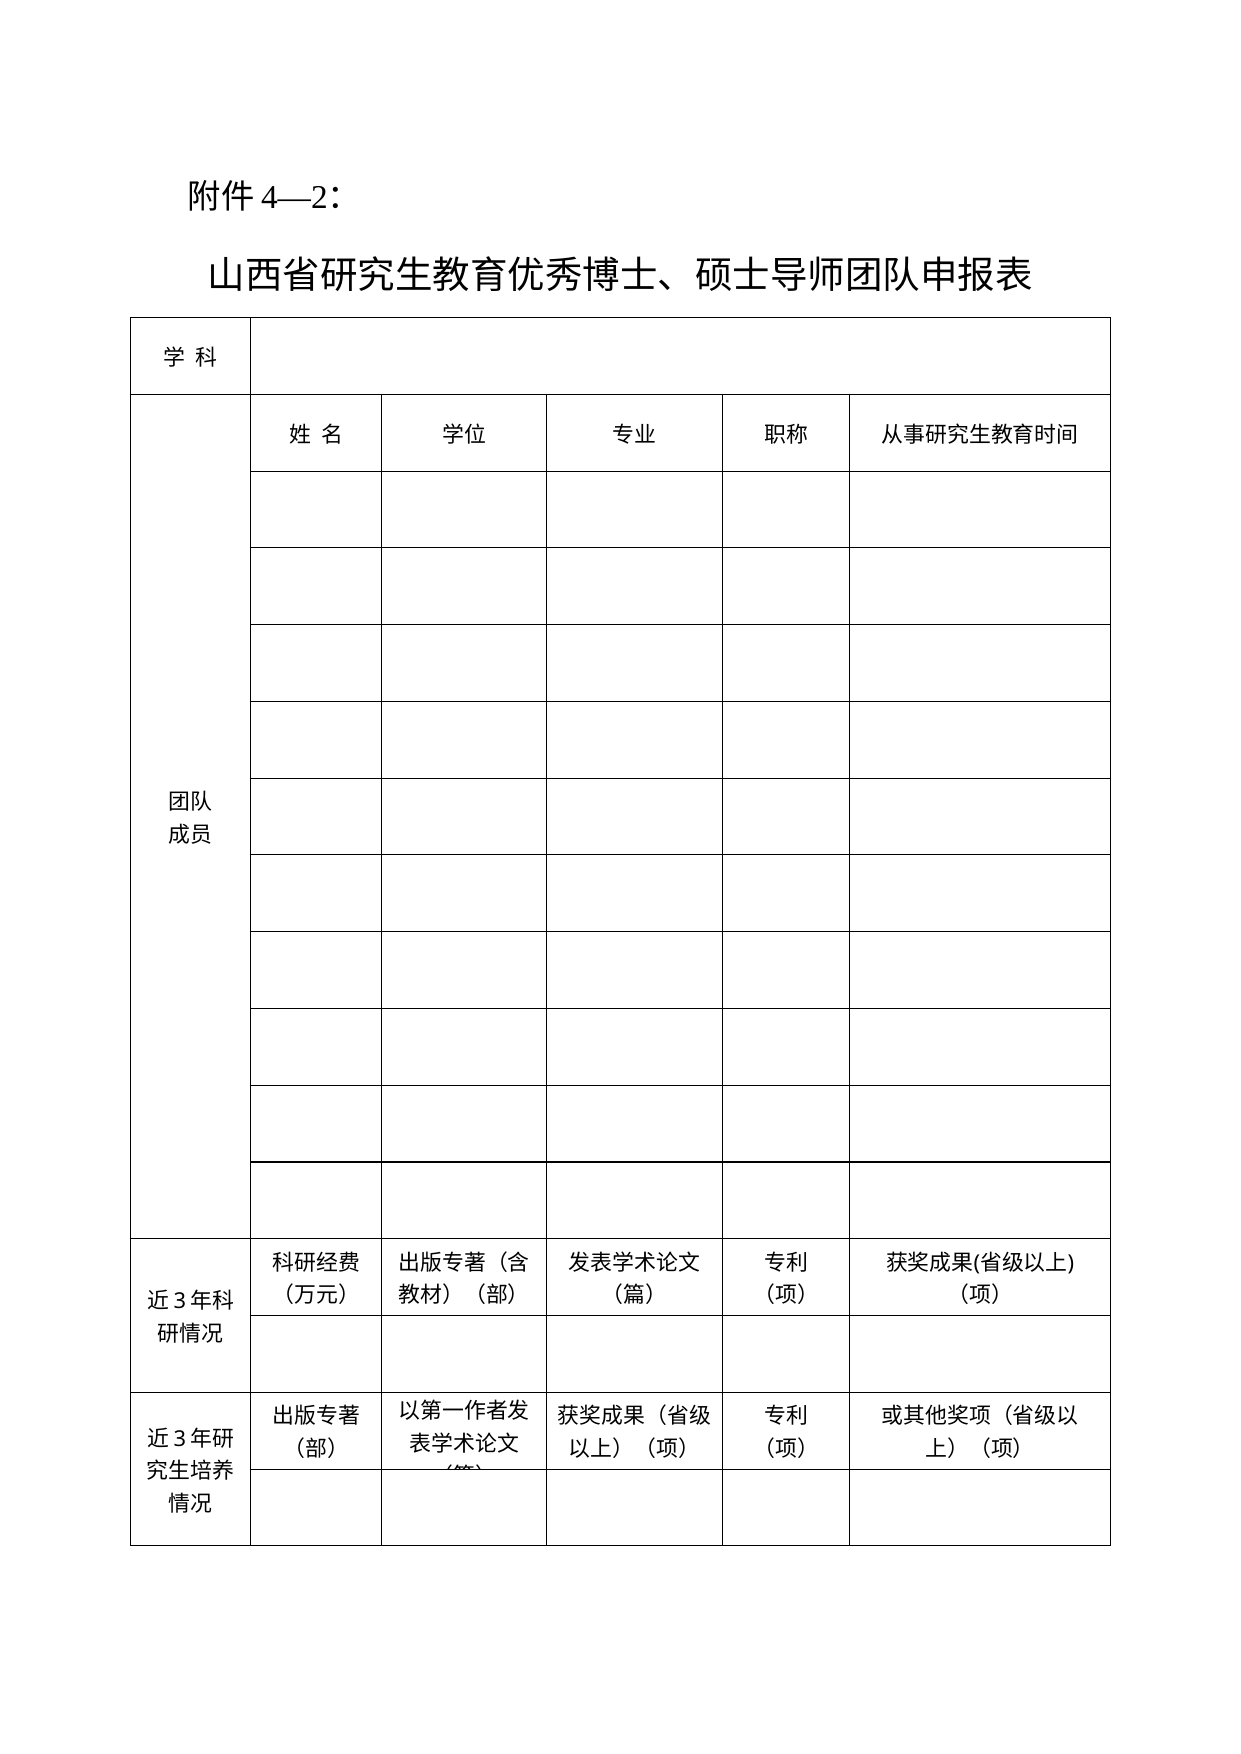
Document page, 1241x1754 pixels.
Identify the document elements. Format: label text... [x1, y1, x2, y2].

table_cell [382, 1163, 546, 1238]
text 附件4—2： [187, 162, 1053, 227]
table_cell [547, 1470, 722, 1545]
table_cell [251, 548, 381, 624]
table_cell [382, 1470, 546, 1545]
table_cell [382, 1316, 546, 1392]
table_cell [382, 855, 546, 931]
table_cell [251, 625, 381, 701]
table_cell [723, 932, 849, 1008]
table_cell [850, 1316, 1110, 1392]
table_cell [251, 1086, 381, 1161]
table_cell 以第一作者发表学术论文（篇） [382, 1393, 546, 1468]
table_cell [547, 1009, 722, 1085]
table_cell [723, 1470, 849, 1545]
table_cell [547, 932, 722, 1008]
table_cell 发表学术论文（篇） [547, 1239, 722, 1315]
table_cell [723, 625, 849, 701]
table_cell [382, 1009, 546, 1085]
table_cell [382, 625, 546, 701]
table_header 学 科 [131, 318, 250, 394]
table_cell 专业 [547, 395, 722, 471]
table_cell 出版专著（含教材）（部） [382, 1239, 546, 1315]
table_cell [382, 472, 546, 547]
table_cell [723, 855, 849, 931]
table_cell 从事研究生教育时间 [850, 395, 1110, 471]
table_cell [723, 1086, 849, 1161]
table_cell [251, 1470, 381, 1545]
table_cell [547, 1163, 722, 1238]
table_cell 获奖成果(省级以上)（项） [850, 1239, 1110, 1315]
table_cell [547, 1086, 722, 1161]
table_cell [547, 779, 722, 854]
table_cell 科研经费（万元） [251, 1239, 381, 1315]
table_cell [850, 1086, 1110, 1161]
table_cell [382, 1086, 546, 1161]
table_cell 专利（项） [723, 1393, 849, 1468]
table_cell [251, 779, 381, 854]
table_cell 或其他奖项（省级以上）（项） [850, 1393, 1110, 1468]
table_cell [723, 1009, 849, 1085]
table_cell [382, 779, 546, 854]
table_cell [251, 702, 381, 778]
table_cell [850, 932, 1110, 1008]
table_cell 职称 [723, 395, 849, 471]
table_cell [251, 932, 381, 1008]
table_cell [547, 625, 722, 701]
table_cell 近3年科研情况 [131, 1239, 250, 1392]
table_cell [850, 625, 1110, 701]
table_cell [723, 702, 849, 778]
table_cell 姓 名 [251, 395, 381, 471]
table_cell 学位 [382, 395, 546, 471]
table_cell 出版专著（部） [251, 1393, 381, 1468]
table_cell 近3年研究生培养情况 [131, 1393, 250, 1545]
text 山西省研究生教育优秀博士、硕士导师团队申报表 [187, 239, 1053, 304]
table_cell 团队 成员 [131, 395, 250, 1238]
table_cell [850, 548, 1110, 624]
table_cell [251, 1163, 381, 1238]
table_cell [382, 932, 546, 1008]
table_cell [850, 702, 1110, 778]
table_cell [547, 1316, 722, 1392]
table_cell [850, 779, 1110, 854]
table_cell [723, 1163, 849, 1238]
table_cell [547, 548, 722, 624]
table_cell [547, 702, 722, 778]
table_cell [723, 1316, 849, 1392]
table_cell 专利（项） [723, 1239, 849, 1315]
table_cell [382, 702, 546, 778]
table_cell [723, 779, 849, 854]
table_cell 获奖成果（省级以上）（项） [547, 1393, 722, 1468]
table_cell [850, 1470, 1110, 1545]
table_cell [850, 1009, 1110, 1085]
table_cell [850, 472, 1110, 547]
table_cell [850, 1163, 1110, 1238]
table_cell [251, 1316, 381, 1392]
table_cell [251, 855, 381, 931]
table_cell [547, 472, 722, 547]
table_header [251, 318, 1110, 394]
table_cell [251, 1009, 381, 1085]
table_cell [850, 855, 1110, 931]
table_cell [251, 472, 381, 547]
table_cell [723, 472, 849, 547]
table_cell [547, 855, 722, 931]
table_cell [382, 548, 546, 624]
table_cell [723, 548, 849, 624]
